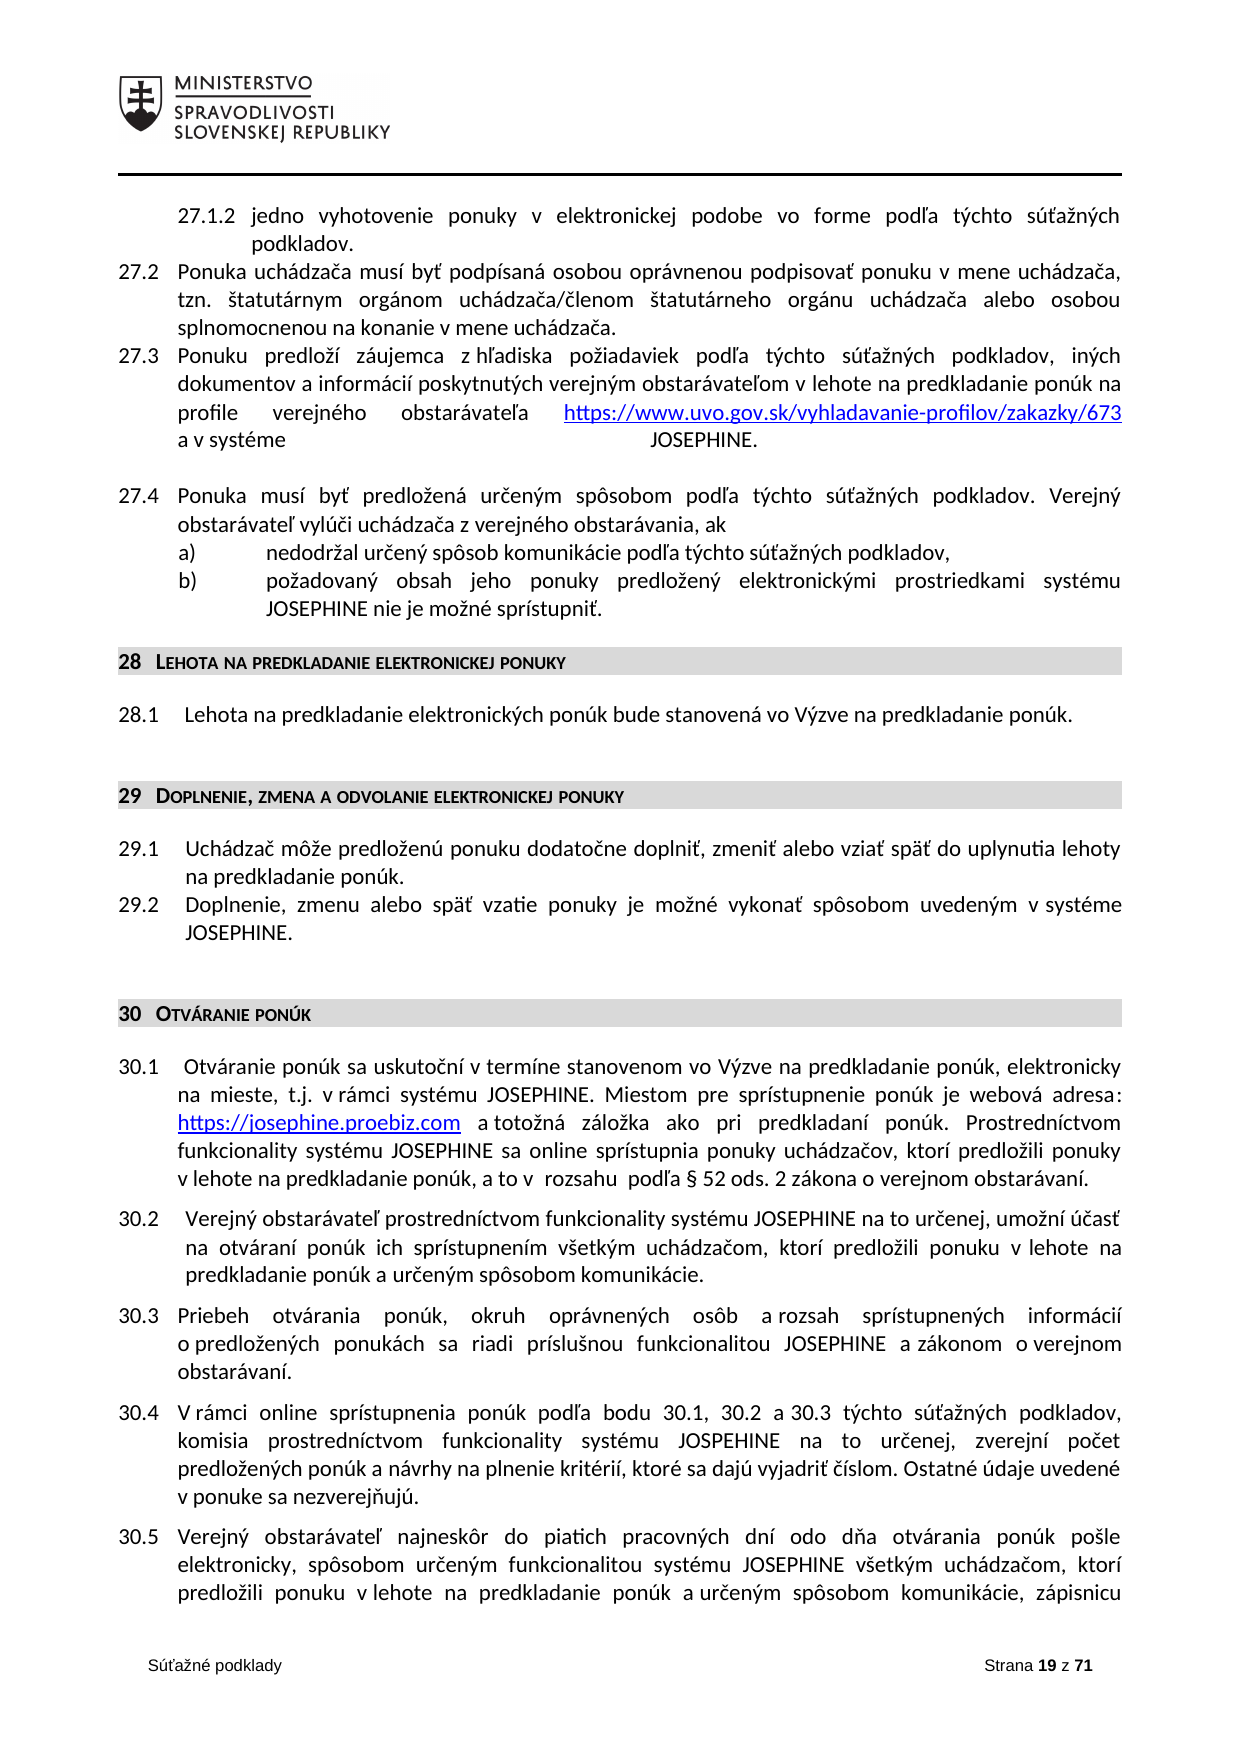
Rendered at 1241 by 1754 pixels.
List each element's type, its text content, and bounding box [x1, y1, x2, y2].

list Verejný obstarávateľ prostredníctvom funkcionality systému JOSEPHINE na to určenej, umožní účasť na otváraní ponúk ich sprístupnením všetkým uchádzačom, ktorí predložili ponuku v lehote na predkladanie ponúk a určeným spôsobom komunikácie. [118, 1204, 1122, 1289]
subtitle Otváranie ponúk [118, 999, 1122, 1027]
text 27.1.2 jedno vyhotovenie ponuky v elektronickej podobe vo forme podľa týchto súťažných podkladov. [177, 201, 1122, 257]
text 29.1 Uchádzač môže predloženú ponuku dodatočne doplniť, zmeniť alebo vziať späť do uplynutia lehoty na predkladanie ponúk. [118, 834, 1122, 890]
subtitle Doplnenie, zmena a odvolanie elektronickej ponuky [118, 781, 1122, 809]
text 27.2 Ponuka uchádzača musí byť podpísaná osobou oprávnenou podpisovať ponuku v mene uchádzača, tzn. štatutárnym orgánom uchádzača/členom štatutárneho orgánu uchádzača alebo osobou splnomocnenou na konanie v mene uchádzača. [118, 257, 1122, 342]
list V rámci online sprístupnenia ponúk podľa bodu 30.1, 30.2 a 30.3 týchto súťažných podkladov, komisia prostredníctvom funkcionality systému JOSPEHINE na to určenej, zverejní počet predložených ponúk a návrhy na plnenie kritérií, ktoré sa dajú vyjadriť číslom. Ostatné údaje uvedené v ponuke sa nezverejňujú. [118, 1398, 1122, 1510]
subtitle Lehota na predkladanie elektronickej ponuky [118, 647, 1122, 675]
text b) požadovaný obsah jeho ponuky predložený elektronickými prostriedkami systému JOSEPHINE nie je možné sprístupniť. [178, 566, 1122, 622]
text 27.3 Ponuku predloží záujemca z hľadiska požiadaviek podľa týchto súťažných podkladov, iných dokumentov a informácií poskytnutých verejným obstarávateľom v lehote na predkladanie ponúk na profile verejného obstarávateľa https://www.uvo.gov.sk/vyhladavanie-profilov/zakazky/673 a v systéme JOSEPHINE. [118, 342, 1122, 482]
text 27.4 Ponuka musí byť predložená určeným spôsobom podľa týchto súťažných podkladov. Verejný obstarávateľ vylúči uchádzača z verejného obstarávania, ak [118, 482, 1122, 538]
text 28.1 Lehota na predkladanie elektronických ponúk bude stanovená vo Výzve na predkladanie ponúk. [118, 700, 1122, 728]
text 29.2 Doplnenie, zmenu alebo späť vzatie ponuky je možné vykonať spôsobom uvedeným v systéme JOSEPHINE. [118, 890, 1122, 946]
list Priebeh otvárania ponúk, okruh oprávnených osôb a rozsah sprístupnených informácií o predložených ponukách sa riadi príslušnou funkcionalitou JOSEPHINE a zákonom o verejnom obstarávaní. [118, 1301, 1122, 1385]
picture [118, 73, 390, 144]
text a) nedodržal určený spôsob komunikácie podľa týchto súťažných podkladov, [178, 538, 1122, 566]
text 30.1 Otváranie ponúk sa uskutoční v termíne stanovenom vo Výzve na predkladanie ponúk, elektronicky na mieste, t.j. v rámci systému JOSEPHINE. Miestom pre sprístupnenie ponúk je webová adresa: https://josephine.proebiz.com a totožná záložka ako pri predkladaní ponúk. Prostredníctvom funkcionality systému JOSEPHINE sa online sprístupnia ponuky uchádzačov, ktorí predložili ponuky v lehote na predkladanie ponúk, a to v rozsahu podľa § 52 ods. 2 zákona o verejnom obstarávaní. [118, 1052, 1122, 1192]
